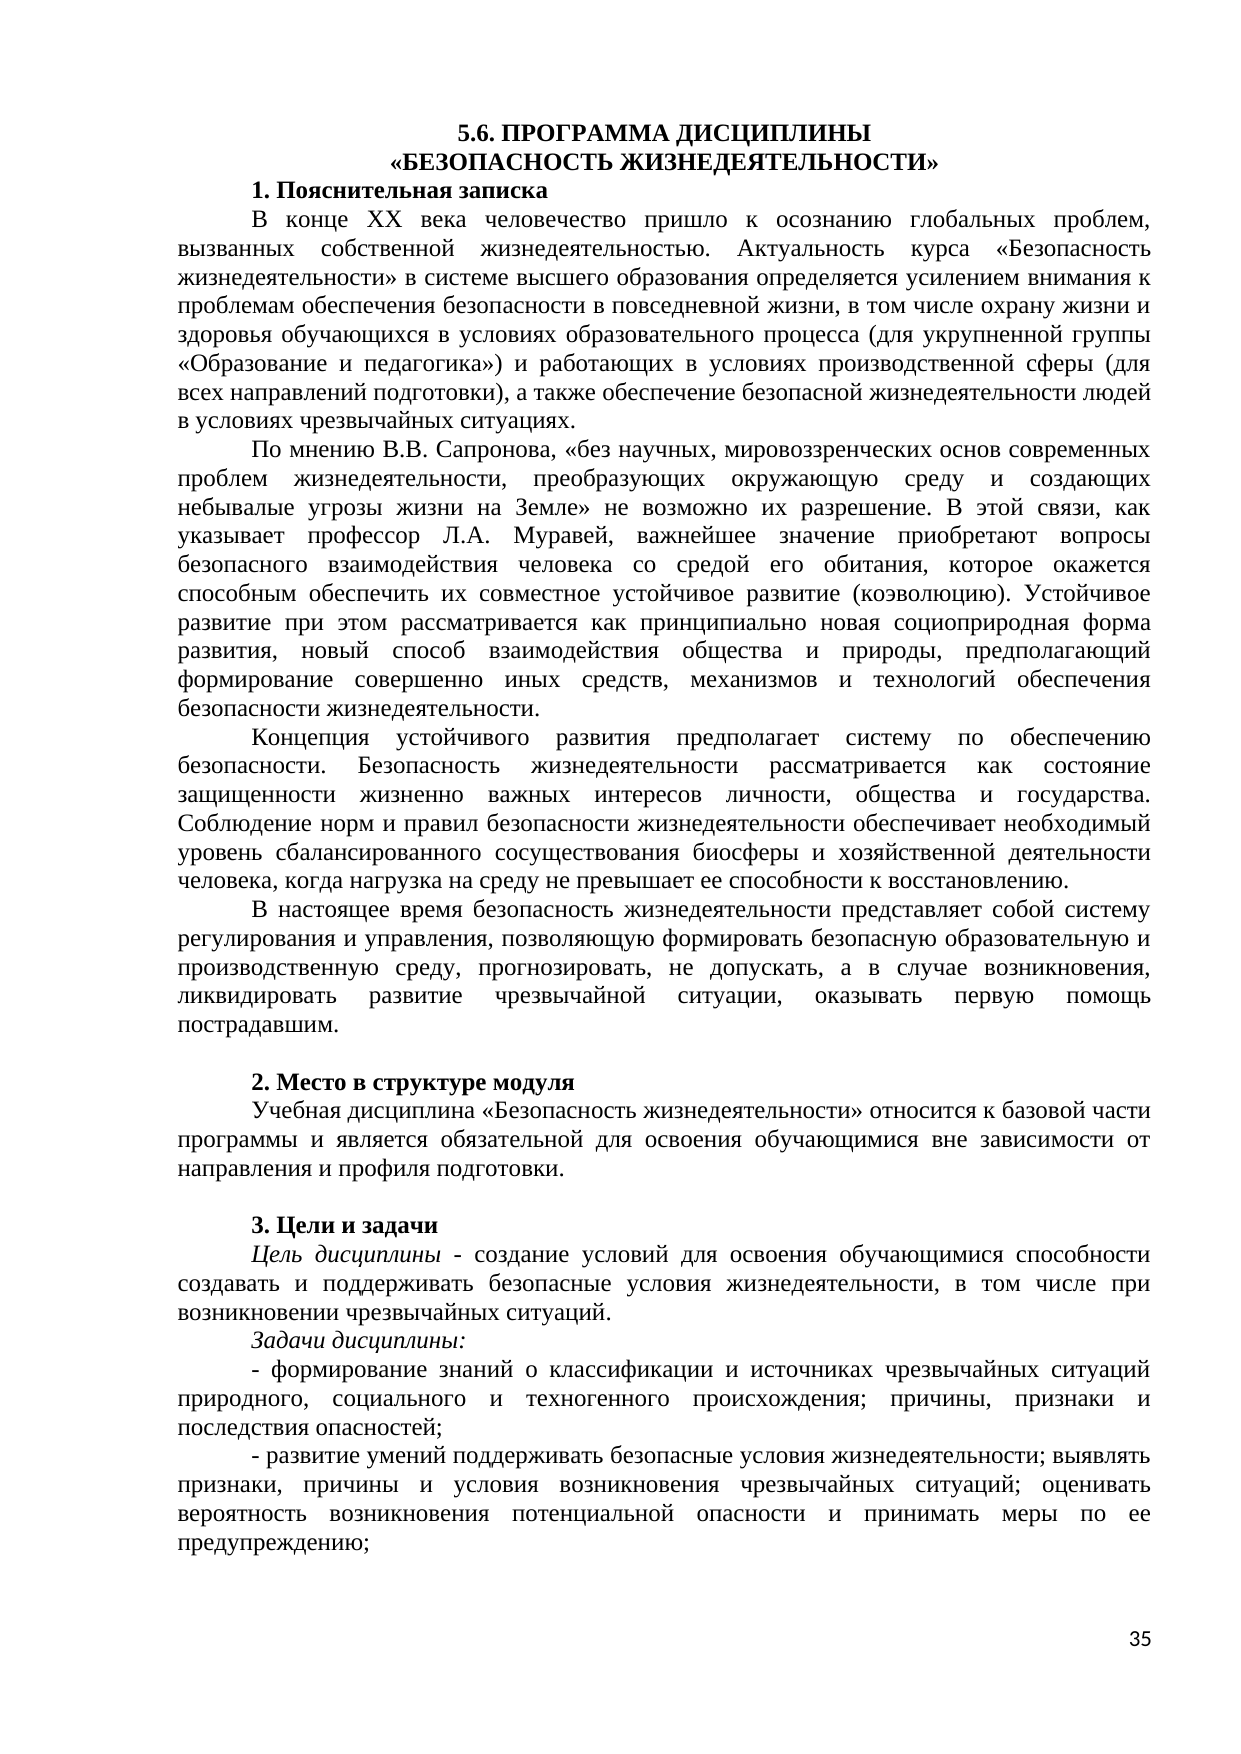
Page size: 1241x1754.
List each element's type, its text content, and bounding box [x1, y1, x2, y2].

text Задачи дисциплины: [177, 1326, 1152, 1354]
text По мнению В.В. Сапронова, «без научных, мировоззренческих основ современных проблем жизнедеятельности, преобразующих окружающую среду и создающих небывалые угрозы жизни на Земле» не возможно их разрешение. В этой связи, как указывает профессор Л.А. Муравей, важнейшее значение приобретают вопросы безопасного взаимодействия человека со средой его обитания, которое окажется способным обеспечить их совместное устойчивое развитие (коэволюцию). Устойчивое развитие при этом рассматривается как принципиально новая социоприродная форма развития, новый способ взаимодействия общества и природы, предполагающий формирование совершенно иных средств, механизмов и технологий обеспечения безопасности жизнедеятельности. [177, 434, 1152, 722]
text - развитие умений поддерживать безопасные условия жизнедеятельности; выявлять признаки, причины и условия возникновения чрезвычайных ситуаций; оценивать вероятность возникновения потенциальной опасности и принимать меры по ее предупреждению; [177, 1441, 1152, 1556]
text В настоящее время безопасность жизнедеятельности представляет собой систему регулирования и управления, позволяющую формировать безопасную образовательную и производственную среду, прогнозировать, не допускать, а в случае возникновения, ликвидировать развитие чрезвычайной ситуации, оказывать первую помощь пострадавшим. [177, 894, 1152, 1038]
text 2. Место в структуре модуля [177, 1067, 1152, 1096]
text В конце XX века человечество пришло к осознанию глобальных проблем, вызванных собственной жизнедеятельностью. Актуальность курса «Безопасность жизнедеятельности» в системе высшего образования определяется усилением внимания к проблемам обеспечения безопасности в повседневной жизни, в том числе охрану жизни и здоровья обучающихся в условиях образовательного процесса (для укрупненной группы «Образование и педагогика») и работающих в условиях производственной сферы (для всех направлений подготовки), а также обеспечение безопасной жизнедеятельности людей в условиях чрезвычайных ситуациях. [177, 204, 1152, 434]
subtitle 5.6. ПРОГРАММА ДИСЦИПЛИНЫ [177, 118, 1152, 147]
text 3. Цели и задачи [177, 1211, 1152, 1239]
text - формирование знаний о классификации и источниках чрезвычайных ситуаций природного, социального и техногенного происхождения; причины, признаки и последствия опасностей; [177, 1354, 1152, 1441]
text Учебная дисциплина «Безопасность жизнедеятельности» относится к базовой части программы и является обязательной для освоения обучающимися вне зависимости от направления и профиля подготовки. [177, 1096, 1152, 1182]
text Цель дисциплины - создание условий для освоения обучающимися способности создавать и поддерживать безопасные условия жизнедеятельности, в том числе при возникновении чрезвычайных ситуаций. [177, 1239, 1152, 1326]
subtitle «БЕЗОПАСНОСТЬ ЖИЗНЕДЕЯТЕЛЬНОСТИ» [177, 147, 1152, 176]
text 1. Пояснительная записка [177, 176, 1152, 204]
text Концепция устойчивого развития предполагает систему по обеспечению безопасности. Безопасность жизнедеятельности рассматривается как состояние защищенности жизненно важных интересов личности, общества и государства. Соблюдение норм и правил безопасности жизнедеятельности обеспечивает необходимый уровень сбалансированного сосуществования биосферы и хозяйственной деятельности человека, когда нагрузка на среду не превышает ее способности к восстановлению. [177, 722, 1152, 894]
